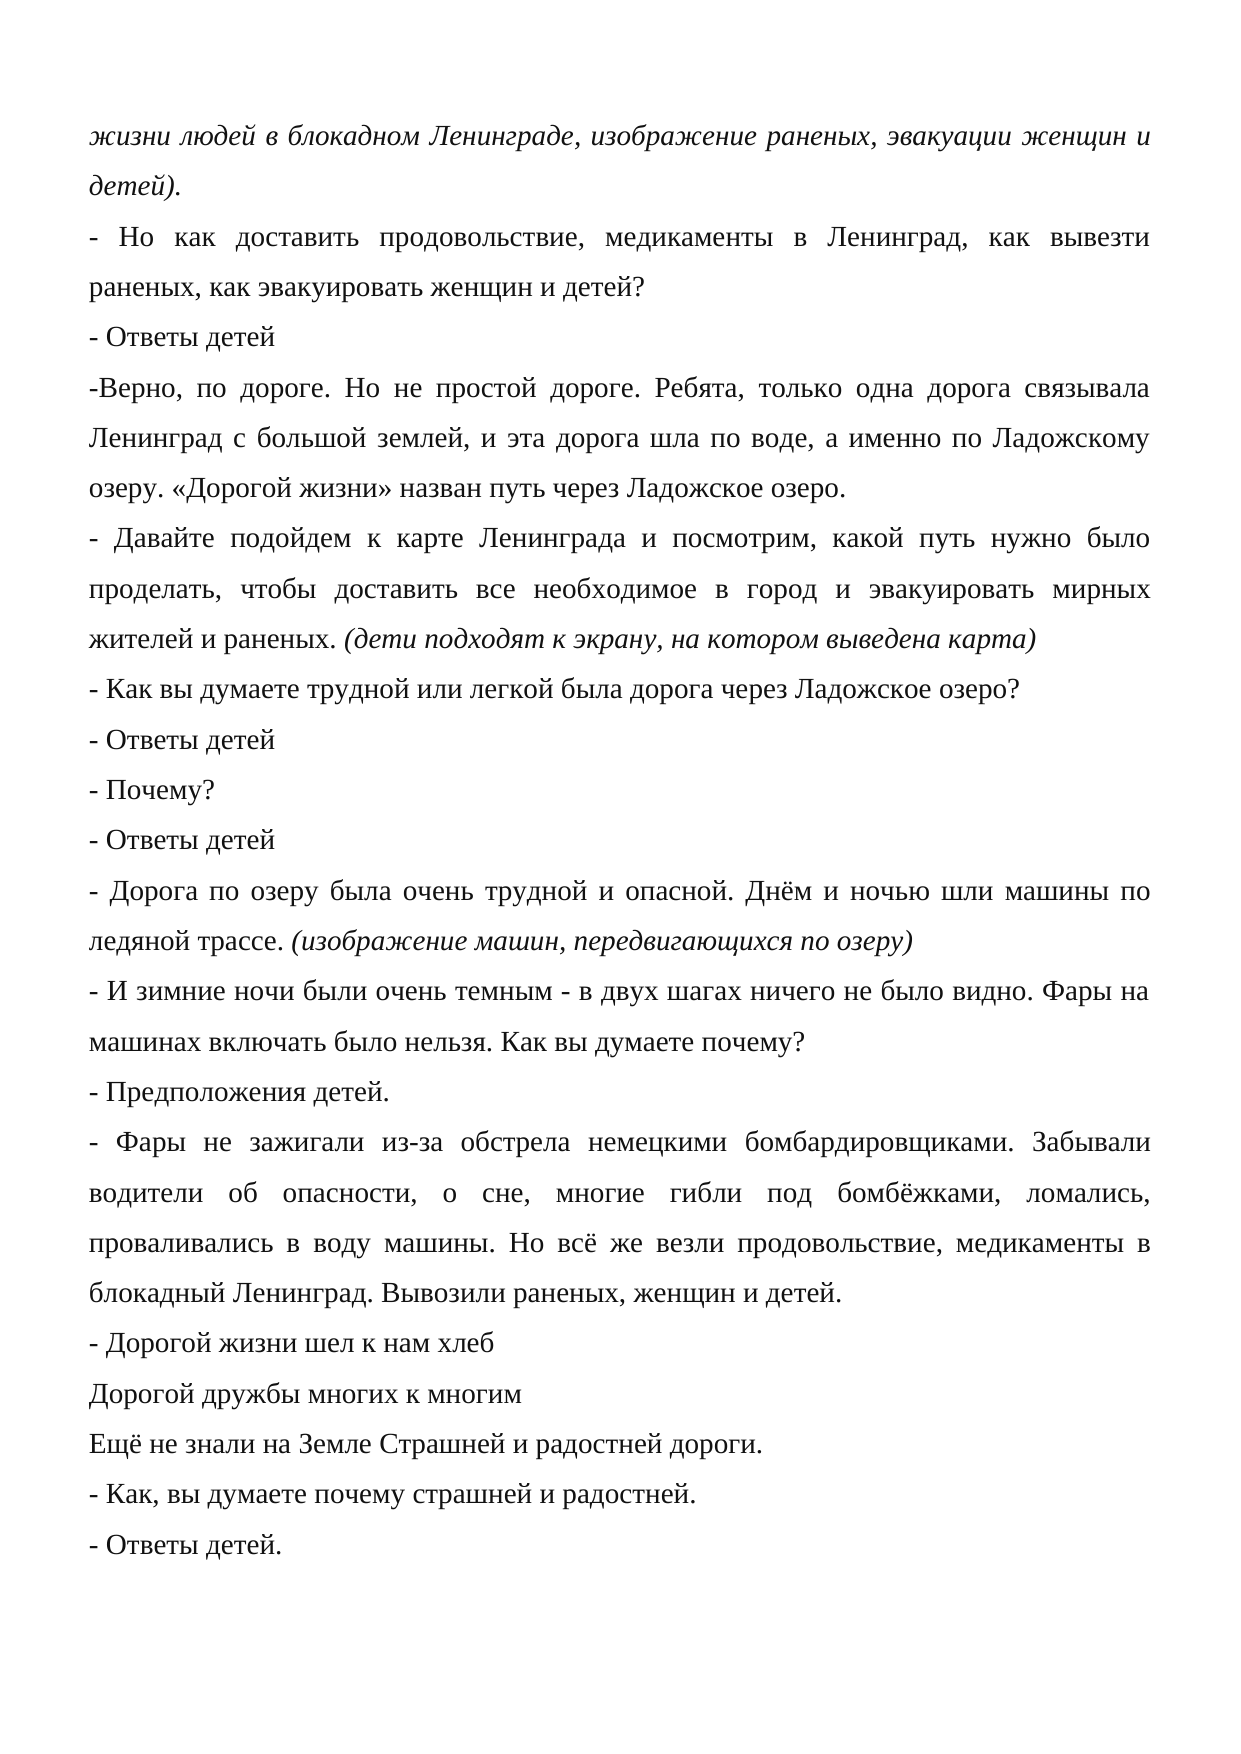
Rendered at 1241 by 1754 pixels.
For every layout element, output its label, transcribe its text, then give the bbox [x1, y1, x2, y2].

text - Предположения детей. [89, 1074, 1152, 1108]
text - Дорога по озеру была очень трудной и опасной. Днём и ночью шли машины по ледяной трассе. (изображение машин, передвигающихся по озеру) [89, 873, 1152, 957]
text - Ответы детей [89, 722, 1152, 755]
text Дорогой дружбы многих к многим [89, 1376, 1152, 1409]
text - Почему? [89, 772, 1152, 806]
text - Ответы детей [89, 319, 1152, 353]
text - Дорогой жизни шел к нам хлеб [89, 1326, 1152, 1359]
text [89, 118, 1152, 202]
text - Как, вы думаете почему страшней и радостней. [89, 1477, 1152, 1510]
text - Давайте подойдем к карте Ленинграда и посмотрим, какой путь нужно было проделать, чтобы доставить все необходимое в город и эвакуировать мирных жителей и раненых. (дети подходят к экрану, на котором выведена карта) [89, 521, 1152, 655]
text Ещё не знали на Земле Страшней и радостней дороги. [89, 1426, 1152, 1460]
text - И зимние ночи были очень темным - в двух шагах ничего не было видно. Фары на машинах включать было нельзя. Как вы думаете почему? [89, 973, 1152, 1057]
text - Но как доставить продовольствие, медикаменты в Ленинград, как вывезти раненых, как эвакуировать женщин и детей? [89, 219, 1152, 303]
text - Ответы детей. [89, 1527, 1152, 1560]
text - Ответы детей [89, 822, 1152, 856]
text -Верно, по дороге. Но не простой дороге. Ребята, только одна дорога связывала Ленинград с большой землей, и эта дорога шла по воде, а именно по Ладожскому озеру. «Дорогой жизни» назван путь через Ладожское озеро. [89, 370, 1152, 504]
text - Фары не зажигали из-за обстрела немецкими бомбардировщиками. Забывали водители об опасности, о сне, многие гибли под бомбёжками, ломались, проваливались в воду машины. Но всё же везли продовольствие, медикаменты в блокадный Ленинград. Вывозили раненых, женщин и детей. [89, 1124, 1152, 1309]
text - Как вы думаете трудной или легкой была дорога через Ладожское озеро? [89, 672, 1152, 705]
